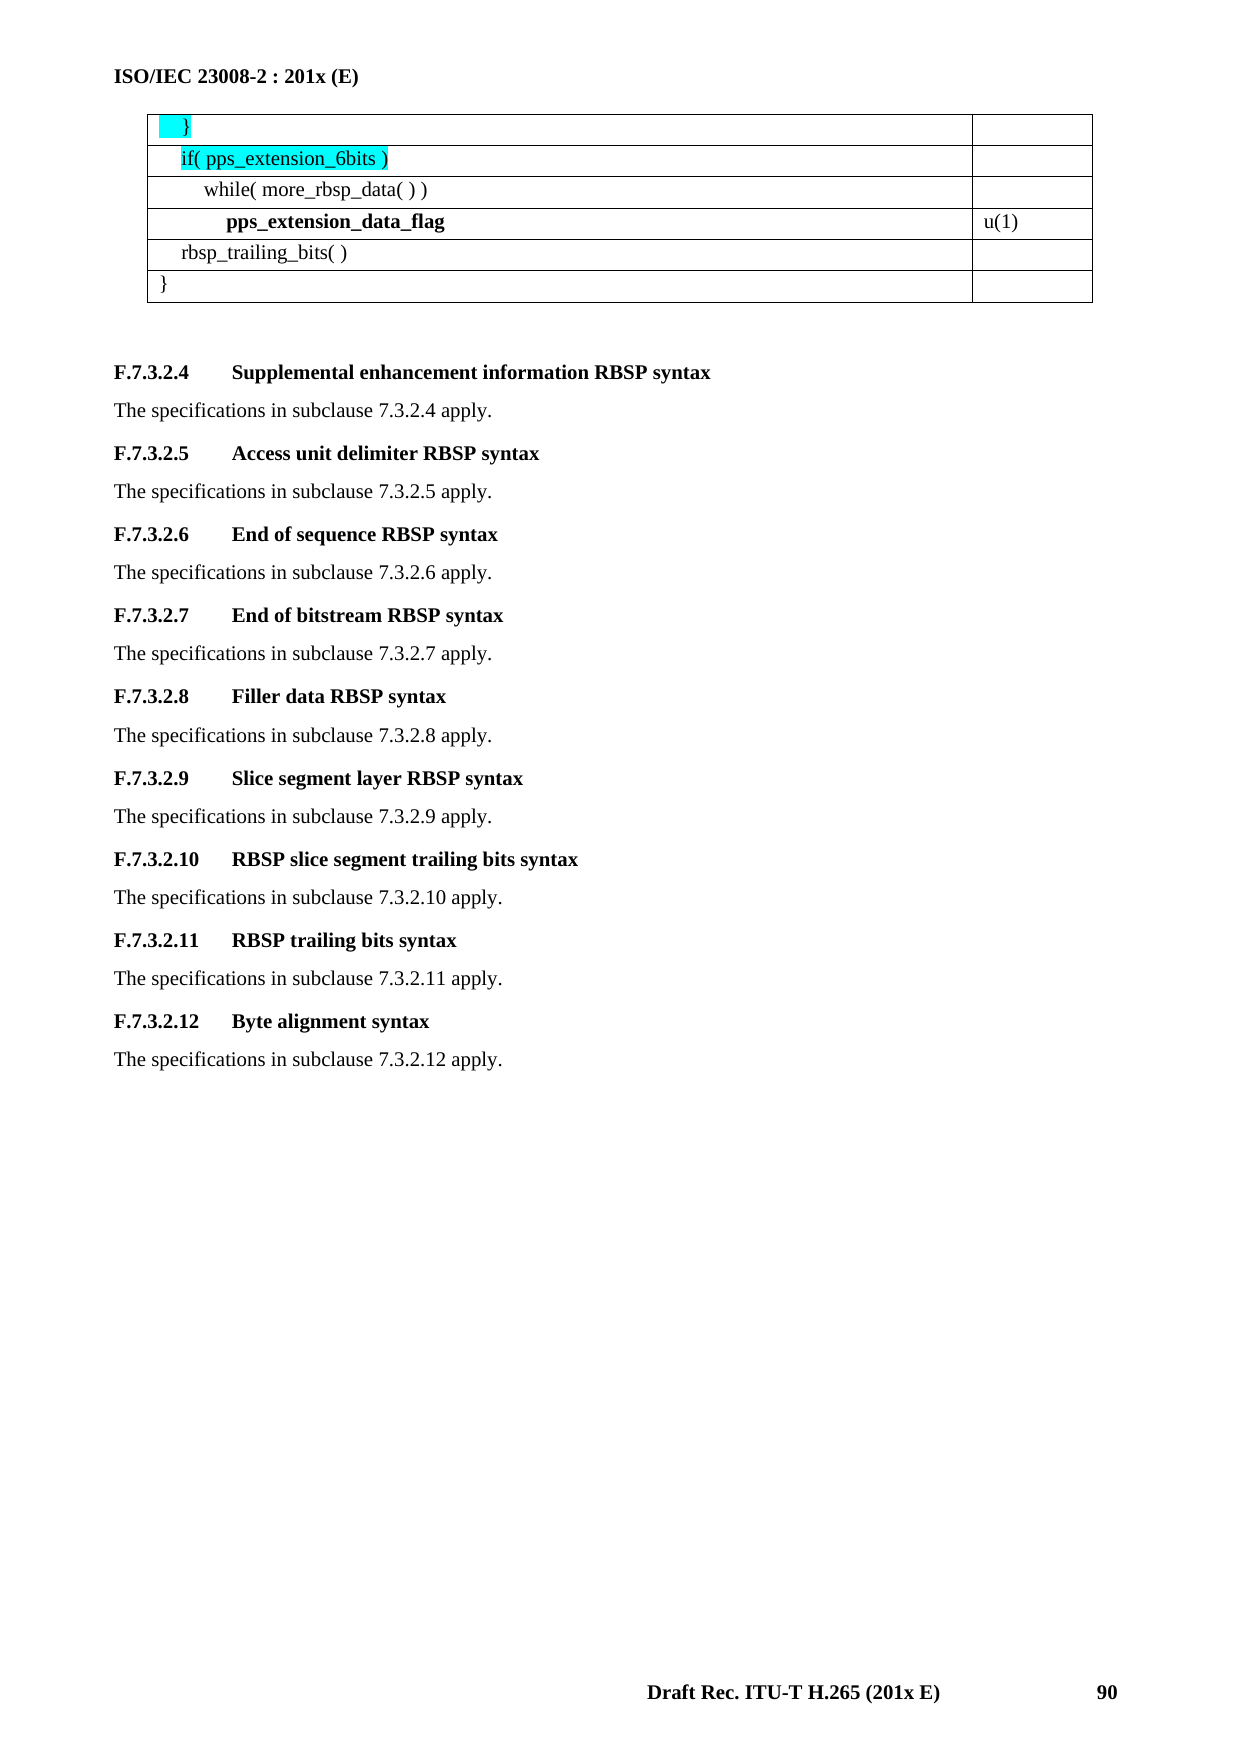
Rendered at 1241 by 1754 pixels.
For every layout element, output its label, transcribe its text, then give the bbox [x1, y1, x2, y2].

text The specifications in subclause 7.3.2.5 apply. [113, 479, 1127, 503]
text The specifications in subclause 7.3.2.4 apply. [113, 398, 1127, 422]
list Byte alignment syntax [113, 1009, 1127, 1033]
text The specifications in subclause 7.3.2.7 apply. [113, 641, 1127, 665]
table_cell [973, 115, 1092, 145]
list RBSP trailing bits syntax [113, 928, 1127, 952]
list RBSP slice segment trailing bits syntax [113, 847, 1127, 871]
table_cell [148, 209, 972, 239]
list Slice segment layer RBSP syntax [113, 765, 1127, 789]
list Filler data RBSP syntax [113, 684, 1127, 708]
text The specifications in subclause 7.3.2.11 apply. [113, 966, 1127, 990]
list End of bitstream RBSP syntax [113, 603, 1127, 627]
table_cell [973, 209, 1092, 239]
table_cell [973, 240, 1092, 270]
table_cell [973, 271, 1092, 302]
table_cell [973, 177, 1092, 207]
text The specifications in subclause 7.3.2.8 apply. [113, 722, 1127, 747]
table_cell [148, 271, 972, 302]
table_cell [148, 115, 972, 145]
list Access unit delimiter RBSP syntax [113, 441, 1127, 465]
list End of sequence RBSP syntax [113, 522, 1127, 546]
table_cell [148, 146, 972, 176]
text The specifications in subclause 7.3.2.10 apply. [113, 885, 1127, 909]
text The specifications in subclause 7.3.2.12 apply. [113, 1047, 1127, 1071]
list Supplemental enhancement information RBSP syntax [113, 360, 1127, 384]
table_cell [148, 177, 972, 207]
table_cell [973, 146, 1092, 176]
text The specifications in subclause 7.3.2.9 apply. [113, 804, 1127, 828]
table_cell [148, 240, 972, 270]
text The specifications in subclause 7.3.2.6 apply. [113, 560, 1127, 584]
